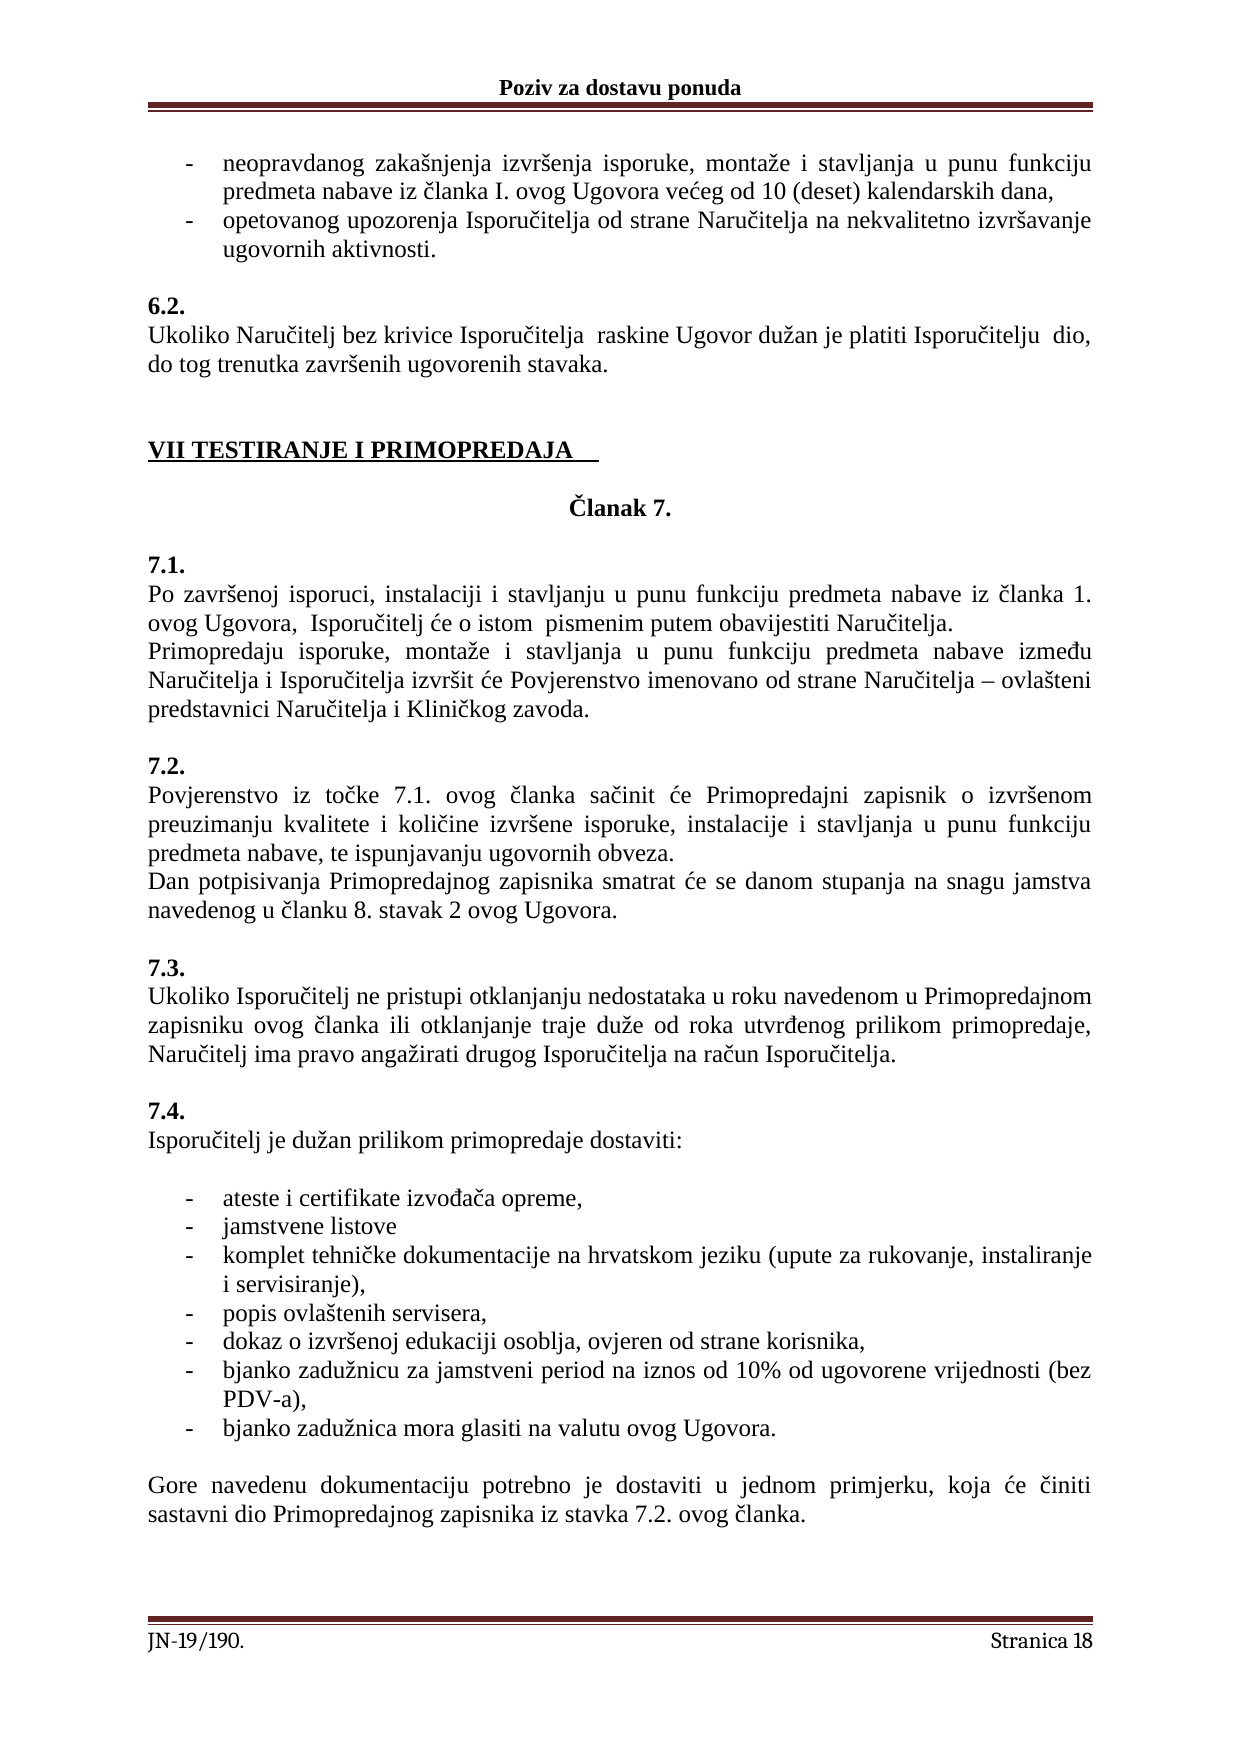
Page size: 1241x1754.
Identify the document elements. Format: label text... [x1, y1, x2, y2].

text 7.3. [148, 953, 1093, 981]
text Primopredaju isporuke, montaže i stavljanja u punu funkciju predmeta nabave između Naručitelja i Isporučitelja izvršit će Povjerenstvo imenovano od strane Naručitelja – ovlašteni predstavnici Naručitelja i Kliničkog zavoda. [148, 636, 1093, 723]
text 7.2. [148, 751, 1093, 780]
list bjanko zadužnicu za jamstveni period na iznos od 10% od ugovorene vrijednosti (bez PDV-a), [185, 1355, 1093, 1413]
text 7.1. [148, 550, 1093, 579]
list opetovanog upozorenja Isporučitelja od strane Naručitelja na nekvalitetno izvršavanje ugovornih aktivnosti. [185, 205, 1093, 263]
text Dan potpisivanja Primopredajnog zapisnika smatrat će se danom stupanja na snagu jamstva navedenog u članku 8. stavak 2 ovog Ugovora. [148, 866, 1093, 924]
text Ukoliko Isporučitelj ne pristupi otklanjanju nedostataka u roku navedenom u Primopredajnom zapisniku ovog članka ili otklanjanje traje duže od roka utvrđenog prilikom primopredaje, Naručitelj ima pravo angažirati drugog Isporučitelja na račun Isporučitelja. [148, 981, 1093, 1068]
list jamstvene listove [185, 1211, 1093, 1240]
list neopravdanog zakašnjenja izvršenja isporuke, montaže i stavljanja u punu funkciju predmeta nabave iz članka I. ovog Ugovora većeg od 10 (deset) kalendarskih dana, [185, 148, 1093, 205]
text 7.4. [148, 1096, 1093, 1125]
text Isporučitelj je dužan prilikom primopredaje dostaviti: [148, 1125, 1093, 1154]
list ateste i certifikate izvođača opreme, [185, 1183, 1093, 1211]
text Gore navedenu dokumentaciju potrebno je dostaviti u jednom primjerku, koja će činiti sastavni dio Primopredajnog zapisnika iz stavka 7.2. ovog članka. [148, 1470, 1093, 1528]
text Članak 7. [148, 493, 1093, 521]
text Po završenoj isporuci, instalaciji i stavljanju u punu funkciju predmeta nabave iz članka 1. ovog Ugovora, Isporučitelj će o istom pismenim putem obavijestiti Naručitelja. [148, 579, 1093, 636]
list komplet tehničke dokumentacije na hrvatskom jeziku (upute za rukovanje, instaliranje i servisiranje), [185, 1240, 1093, 1298]
text 6.2. [148, 291, 1093, 320]
list popis ovlaštenih servisera, [185, 1298, 1093, 1326]
text VII TESTIRANJE I PRIMOPREDAJA [148, 435, 1093, 464]
list dokaz o izvršenoj edukaciji osoblja, ovjeren od strane korisnika, [185, 1326, 1093, 1355]
text Ukoliko Naručitelj bez krivice Isporučitelja raskine Ugovor dužan je platiti Isporučitelju dio, do tog trenutka završenih ugovorenih stavaka. [148, 320, 1093, 378]
list bjanko zadužnica mora glasiti na valutu ovog Ugovora. [185, 1413, 1093, 1441]
text Povjerenstvo iz točke 7.1. ovog članka sačinit će Primopredajni zapisnik o izvršenom preuzimanju kvalitete i količine izvršene isporuke, instalacije i stavljanja u punu funkciju predmeta nabave, te ispunjavanju ugovornih obveza. [148, 780, 1093, 866]
